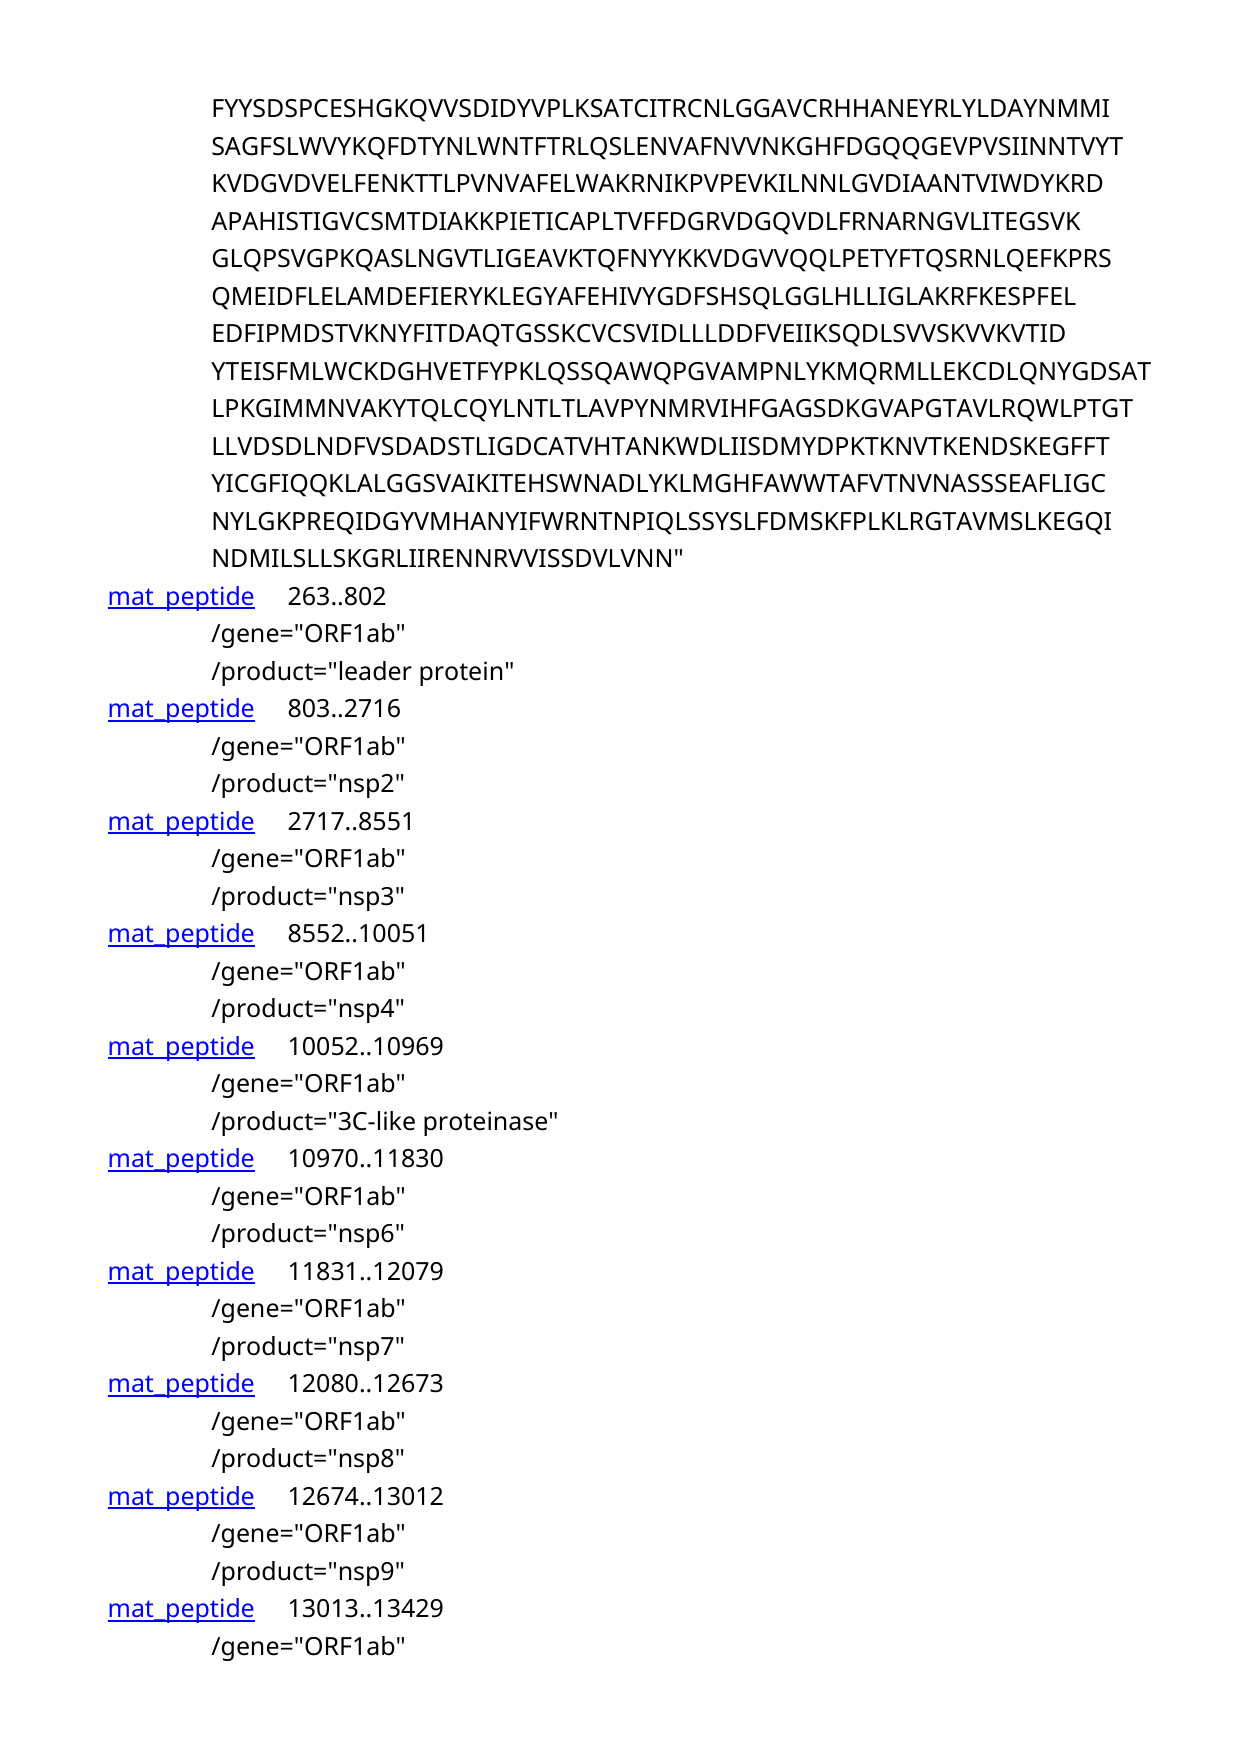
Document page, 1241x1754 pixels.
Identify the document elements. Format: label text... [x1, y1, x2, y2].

text LPKGIMMNVAKYTQLCQYLNTLTLAVPYNMRVIHFGAGSDKGVAPGTAVLRQWLPTGT [75, 389, 1165, 427]
text EDFIPMDSTVKNYFITDAQTGSSKCVCSVIDLLLDDFVEIIKSQDLSVVSKVVKVTID [75, 314, 1165, 352]
text mat_peptide 13013..13429 [75, 1589, 1165, 1627]
text /gene="ORF1ab" [75, 727, 1165, 764]
text mat_peptide 10052..10969 [75, 1027, 1165, 1064]
text NYLGKPREQIDGYVMHANYIFWRNTNPIQLSSYSLFDMSKFPLKLRGTAVMSLKEGQI [75, 502, 1165, 539]
text NDMILSLLSKGRLIIRENNRVVISSDVLVNN" [75, 539, 1165, 577]
text /product="nsp9" [75, 1552, 1165, 1589]
text /product="nsp2" [75, 764, 1165, 802]
text /gene="ORF1ab" [75, 1064, 1165, 1102]
text GLQPSVGPKQASLNGVTLIGEAVKTQFNYYKKVDGVVQQLPETYFTQSRNLQEFKPRS [75, 239, 1165, 277]
text mat_peptide 11831..12079 [75, 1252, 1165, 1289]
text mat_peptide 8552..10051 [75, 914, 1165, 952]
text LLVDSDLNDFVSDADSTLIGDCATVHTANKWDLIISDMYDPKTKNVTKENDSKEGFFT [75, 427, 1165, 464]
text /product="leader protein" [75, 652, 1165, 689]
text /product="3C-like proteinase" [75, 1102, 1165, 1139]
text mat_peptide 2717..8551 [75, 802, 1165, 839]
text YTEISFMLWCKDGHVETFYPKLQSSQAWQPGVAMPNLYKMQRMLLEKCDLQNYGDSAT [75, 352, 1165, 389]
text SAGFSLWVYKQFDTYNLWNTFTRLQSLENVAFNVVNKGHFDGQQGEVPVSIINNTVYT [75, 127, 1165, 164]
text mat_peptide 263..802 [75, 577, 1165, 614]
text KVDGVDVELFENKTTLPVNVAFELWAKRNIKPVPEVKILNNLGVDIAANTVIWDYKRD [75, 164, 1165, 202]
text /gene="ORF1ab" [75, 952, 1165, 989]
text FYYSDSPCESHGKQVVSDIDYVPLKSATCITRCNLGGAVCRHHANEYRLYLDAYNMMI [75, 89, 1165, 127]
text mat_peptide 10970..11830 [75, 1139, 1165, 1177]
text /gene="ORF1ab" [75, 1514, 1165, 1552]
text /gene="ORF1ab" [75, 1402, 1165, 1439]
text /gene="ORF1ab" [75, 839, 1165, 877]
text /product="nsp8" [75, 1439, 1165, 1477]
text /product="nsp3" [75, 877, 1165, 914]
text mat_peptide 803..2716 [75, 689, 1165, 727]
text /product="nsp4" [75, 989, 1165, 1027]
text /gene="ORF1ab" [75, 1289, 1165, 1327]
text QMEIDFLELAMDEFIERYKLEGYAFEHIVYGDFSHSQLGGLHLLIGLAKRFKESPFEL [75, 277, 1165, 314]
text /gene="ORF1ab" [75, 1627, 1165, 1664]
text APAHISTIGVCSMTDIAKKPIETICAPLTVFFDGRVDGQVDLFRNARNGVLITEGSVK [75, 202, 1165, 239]
text mat_peptide 12080..12673 [75, 1364, 1165, 1402]
text mat_peptide 12674..13012 [75, 1477, 1165, 1514]
text YICGFIQQKLALGGSVAIKITEHSWNADLYKLMGHFAWWTAFVTNVNASSSEAFLIGC [75, 464, 1165, 502]
text /product="nsp7" [75, 1327, 1165, 1364]
text /gene="ORF1ab" [75, 614, 1165, 652]
text /gene="ORF1ab" [75, 1177, 1165, 1214]
text /product="nsp6" [75, 1214, 1165, 1252]
